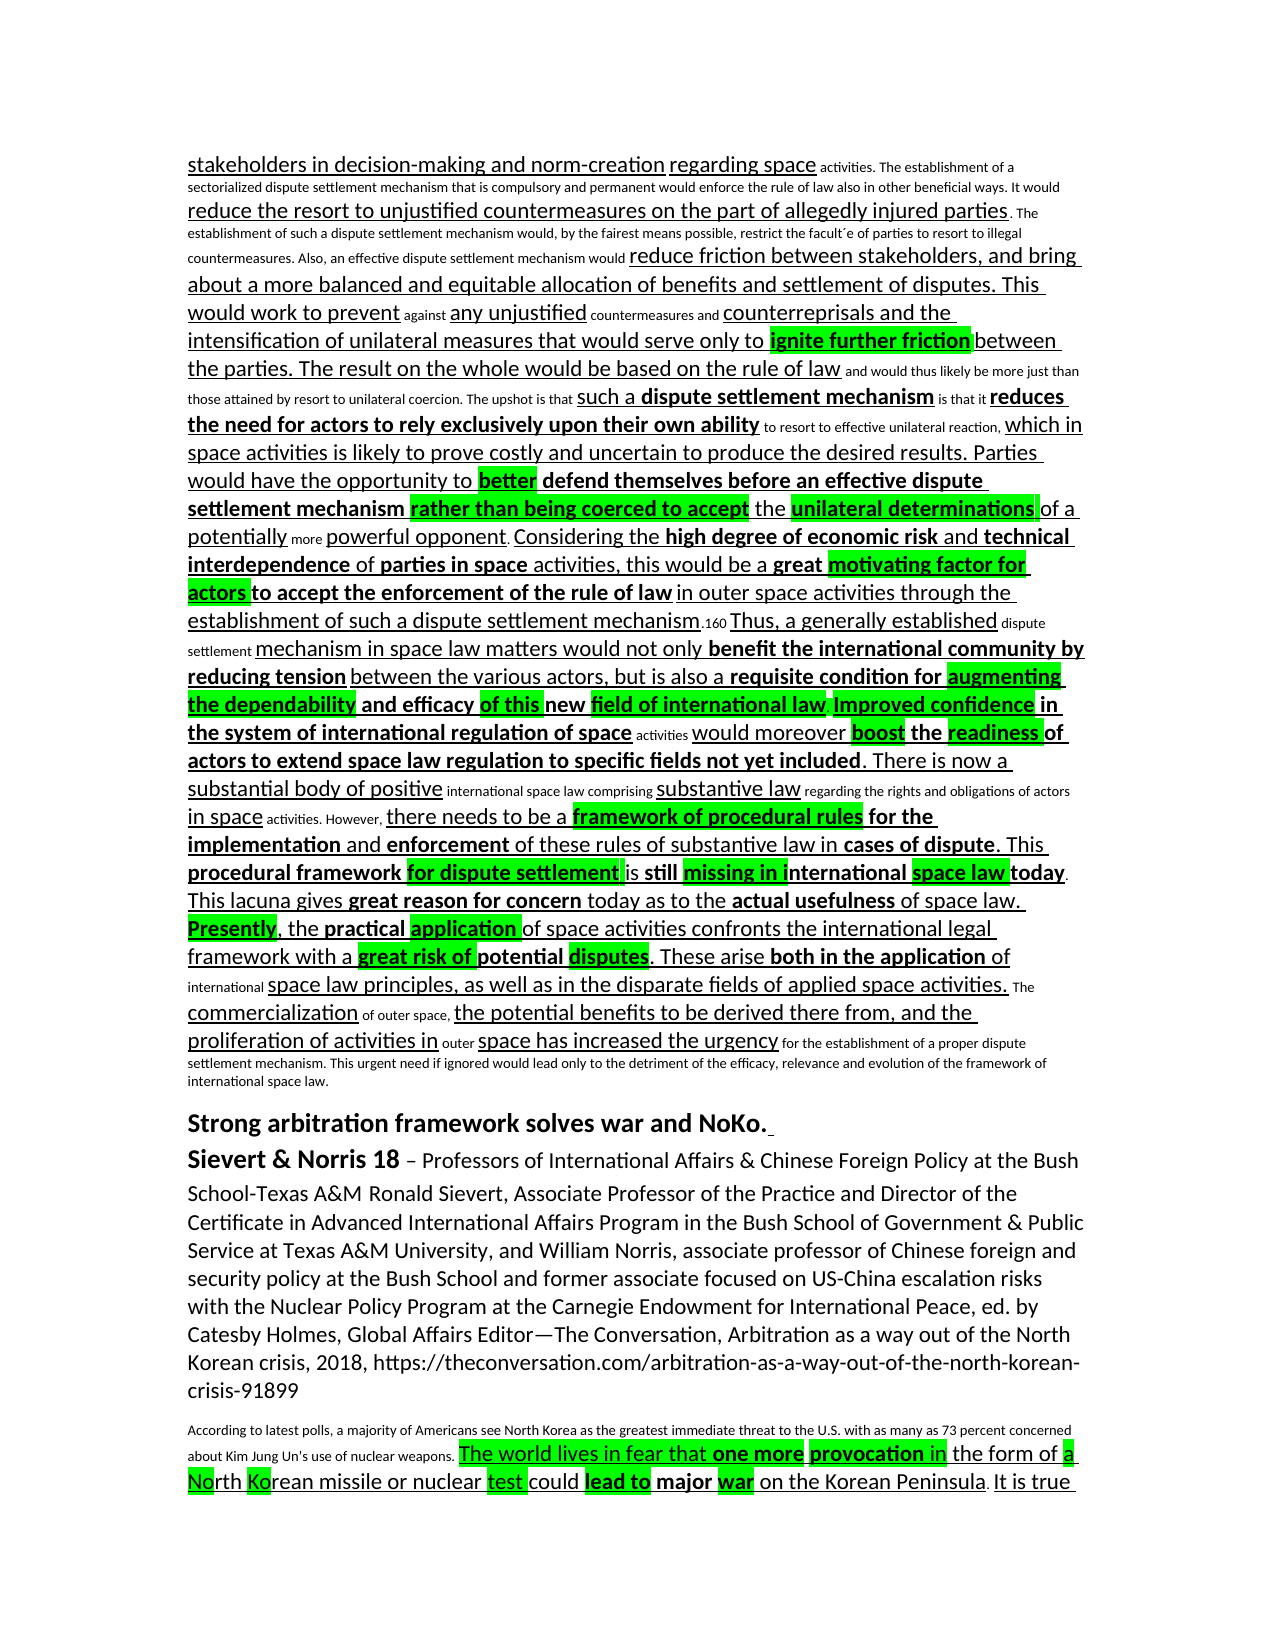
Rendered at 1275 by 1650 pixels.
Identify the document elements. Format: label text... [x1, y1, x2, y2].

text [187, 150, 1087, 1090]
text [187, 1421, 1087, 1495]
text Sievert & Norris 18 – Professors of International Affairs & Chinese Foreign Policy at the Bush School-Texas A&M Ronald Sievert, Associate Professor of the Practice and Director of the Certificate in Advanced International Affairs Program in the Bush School of Government & Public Service at Texas A&M University, and William Norris, associate professor of Chinese foreign and security policy at the Bush School and former associate focused on US-China escalation risks with the Nuclear Policy Program at the Carnegie Endowment for International Peace, ed. by Catesby Holmes, Global Affairs Editor—The Conversation, Arbitration as a way out of the North Korean crisis, 2018, https://theconversation.com/arbitration-as-a-way-out-of-the-north-korean-crisis-91899 [187, 1142, 1087, 1404]
subtitle Strong arbitration framework solves war and NoKo. [187, 1107, 1087, 1139]
